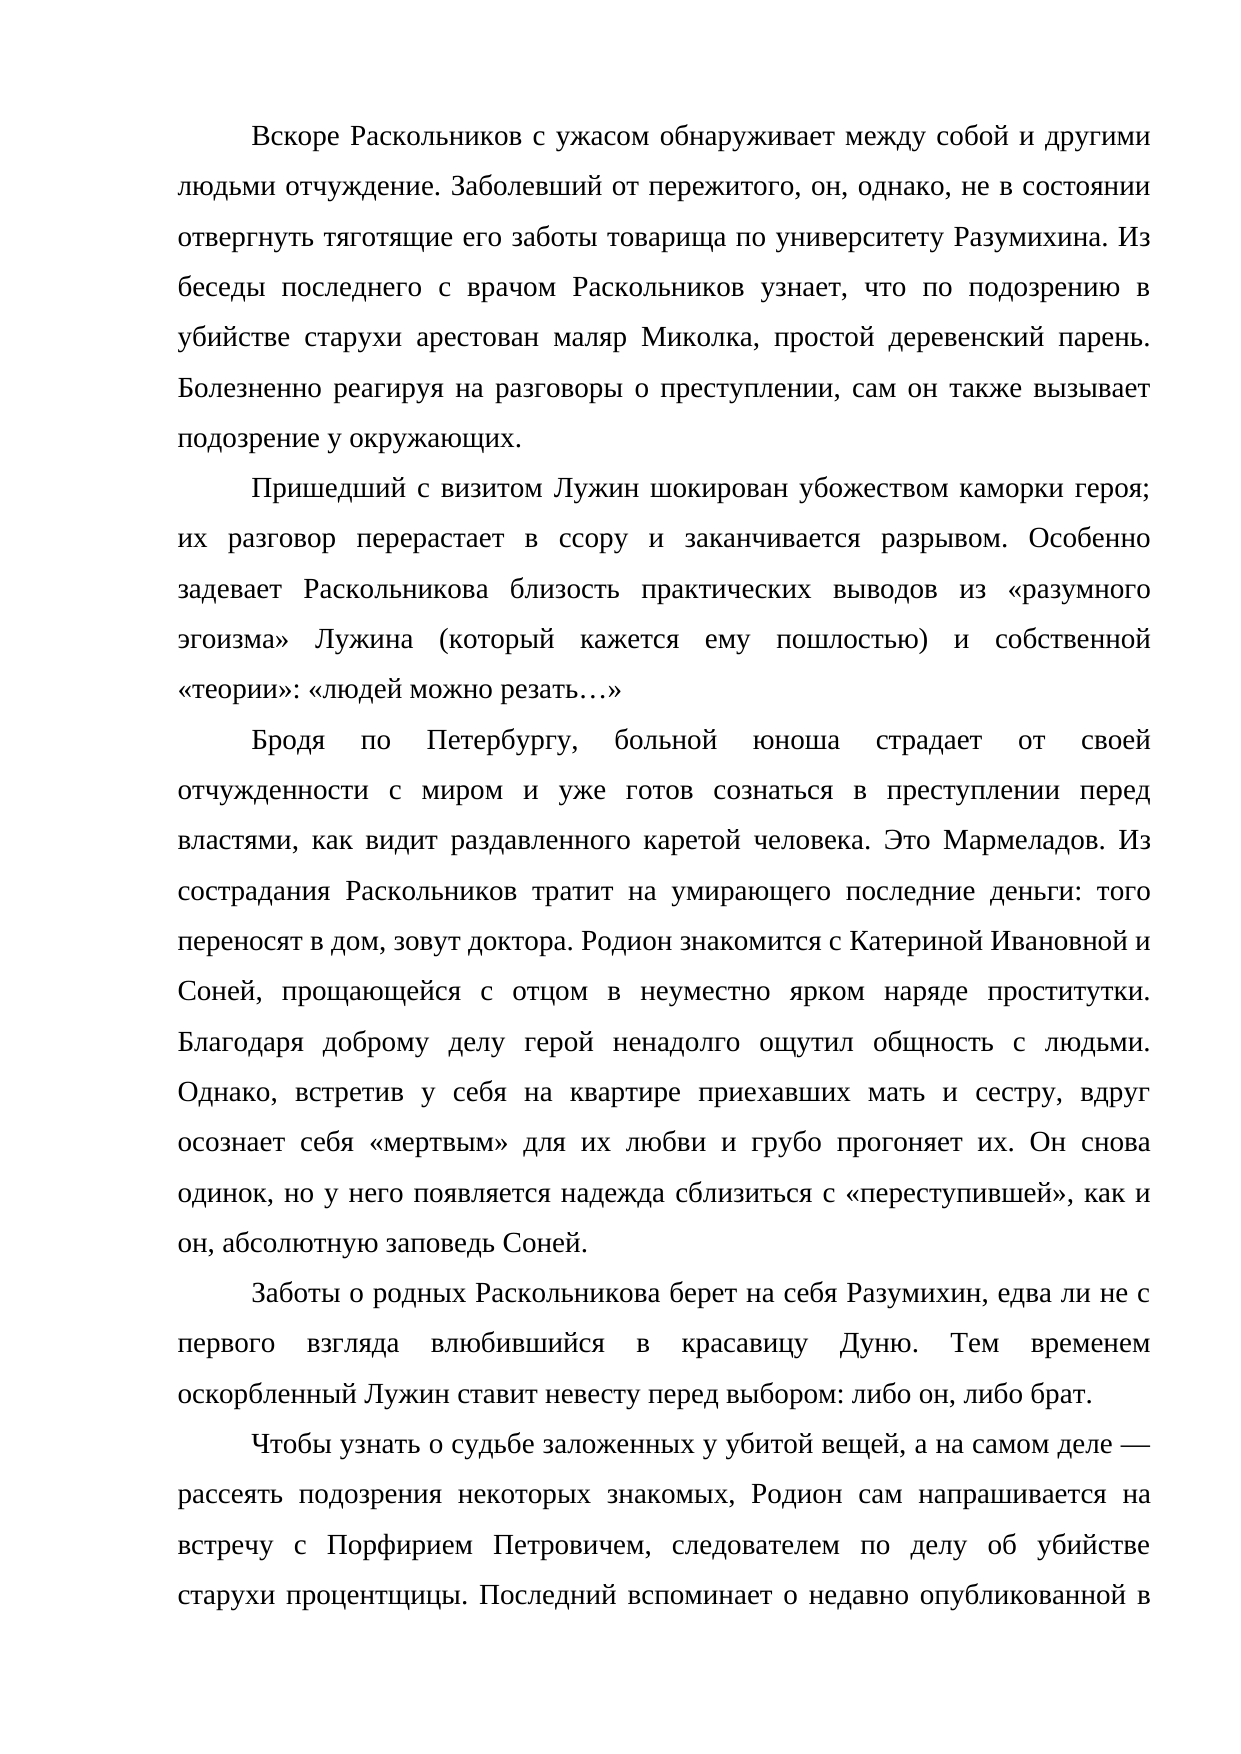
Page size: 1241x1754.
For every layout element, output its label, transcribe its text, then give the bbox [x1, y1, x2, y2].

text Вскоре Раскольников с ужасом обнаруживает между собой и другими людьми отчуждение. Заболевший от пережитого, он, однако, не в состоянии отвергнуть тяготящие его заботы товарища по университету Разумихина. Из беседы последнего с врачом Раскольников узнает, что по подозрению в убийстве старухи арестован маляр Миколка, простой деревенский парень. Болезненно реагируя на разговоры о преступлении, сам он также вызывает подозрение у окружающих. [177, 118, 1152, 453]
text Бродя по Петербургу, больной юноша страдает от своей отчужденности с миром и уже готов сознаться в преступлении перед властями, как видит раздавленного каретой человека. Это Мармеладов. Из сострадания Раскольников тратит на умирающего последние деньги: того переносят в дом, зовут доктора. Родион знакомится с Катериной Ивановной и Соней, прощающейся с отцом в неуместно ярком наряде проститутки. Благодаря доброму делу герой ненадолго ощутил общность с людьми. Однако, встретив у себя на квартире приехавших мать и сестру, вдруг осознает себя «мертвым» для их любви и грубо прогоняет их. Он снова одинок, но у него появляется надежда сблизиться с «переступившей», как и он, абсолютную заповедь Соней. [177, 722, 1152, 1258]
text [177, 1426, 1152, 1611]
text Заботы о родных Раскольникова берет на себя Разумихин, едва ли не с первого взгляда влюбившийся в красавицу Дуню. Тем временем оскорбленный Лужин ставит невесту перед выбором: либо он, либо брат. [177, 1275, 1152, 1409]
text Пришедший с визитом Лужин шокирован убожеством каморки героя; их разговор перерастает в ссору и заканчивается разрывом. Особенно задевает Раскольникова близость практических выводов из «разумного эгоизма» Лужина (который кажется ему пошлостью) и собственной «теории»: «людей можно резать…» [177, 470, 1152, 705]
